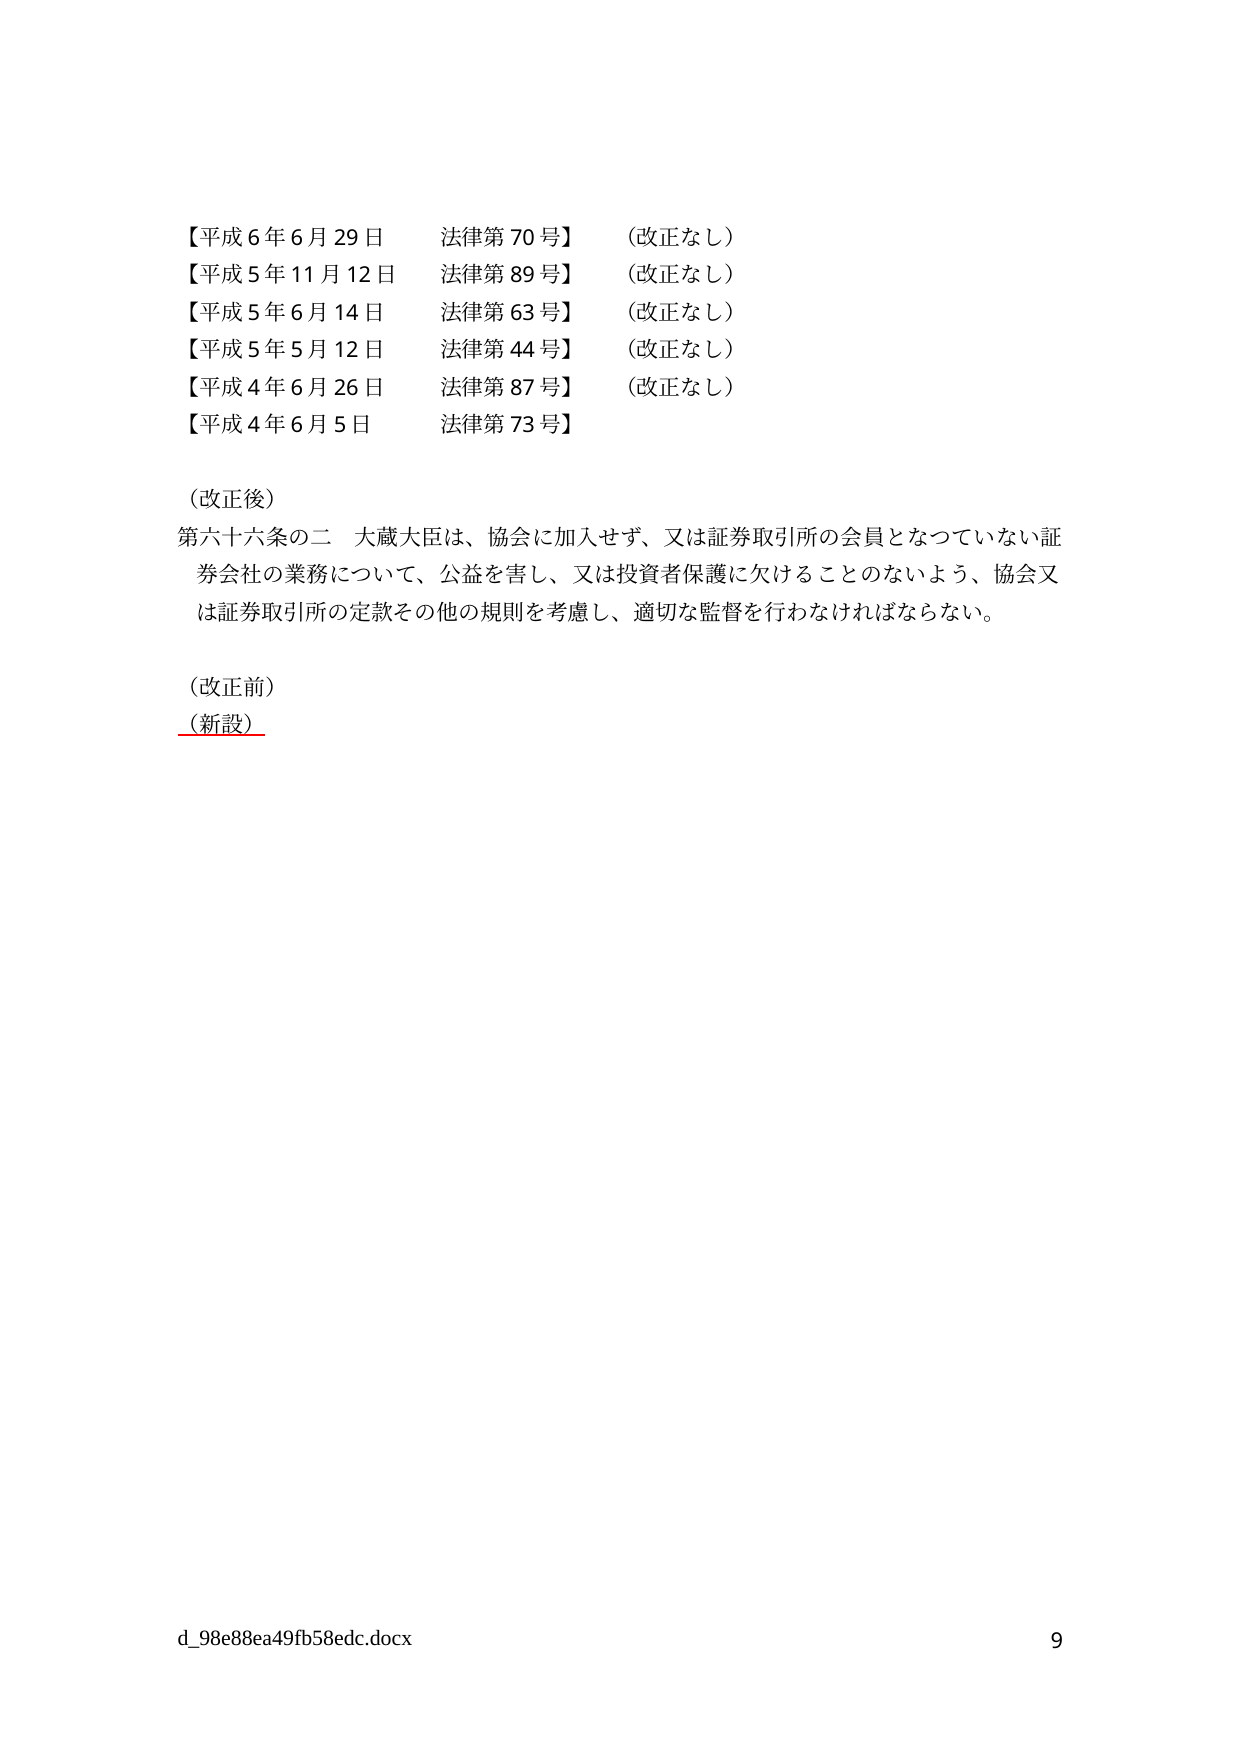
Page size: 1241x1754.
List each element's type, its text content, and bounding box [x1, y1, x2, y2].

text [177, 517, 1063, 629]
text （改正後） [177, 479, 1063, 517]
text 【平成4年6月26日 法律第87号】 （改正なし） [177, 367, 1063, 404]
text 【平成4年6月5日 法律第73号】 [177, 404, 1063, 442]
text 【平成5年6月14日 法律第63号】 （改正なし） [177, 292, 1063, 329]
text （新設） [177, 704, 1063, 742]
text 【平成6年6月29日 法律第70号】 （改正なし） [177, 217, 1063, 254]
text 【平成5年5月12日 法律第44号】 （改正なし） [177, 329, 1063, 367]
text 【平成5年11月12日 法律第89号】 （改正なし） [177, 254, 1063, 292]
text （改正前） [177, 667, 1063, 704]
